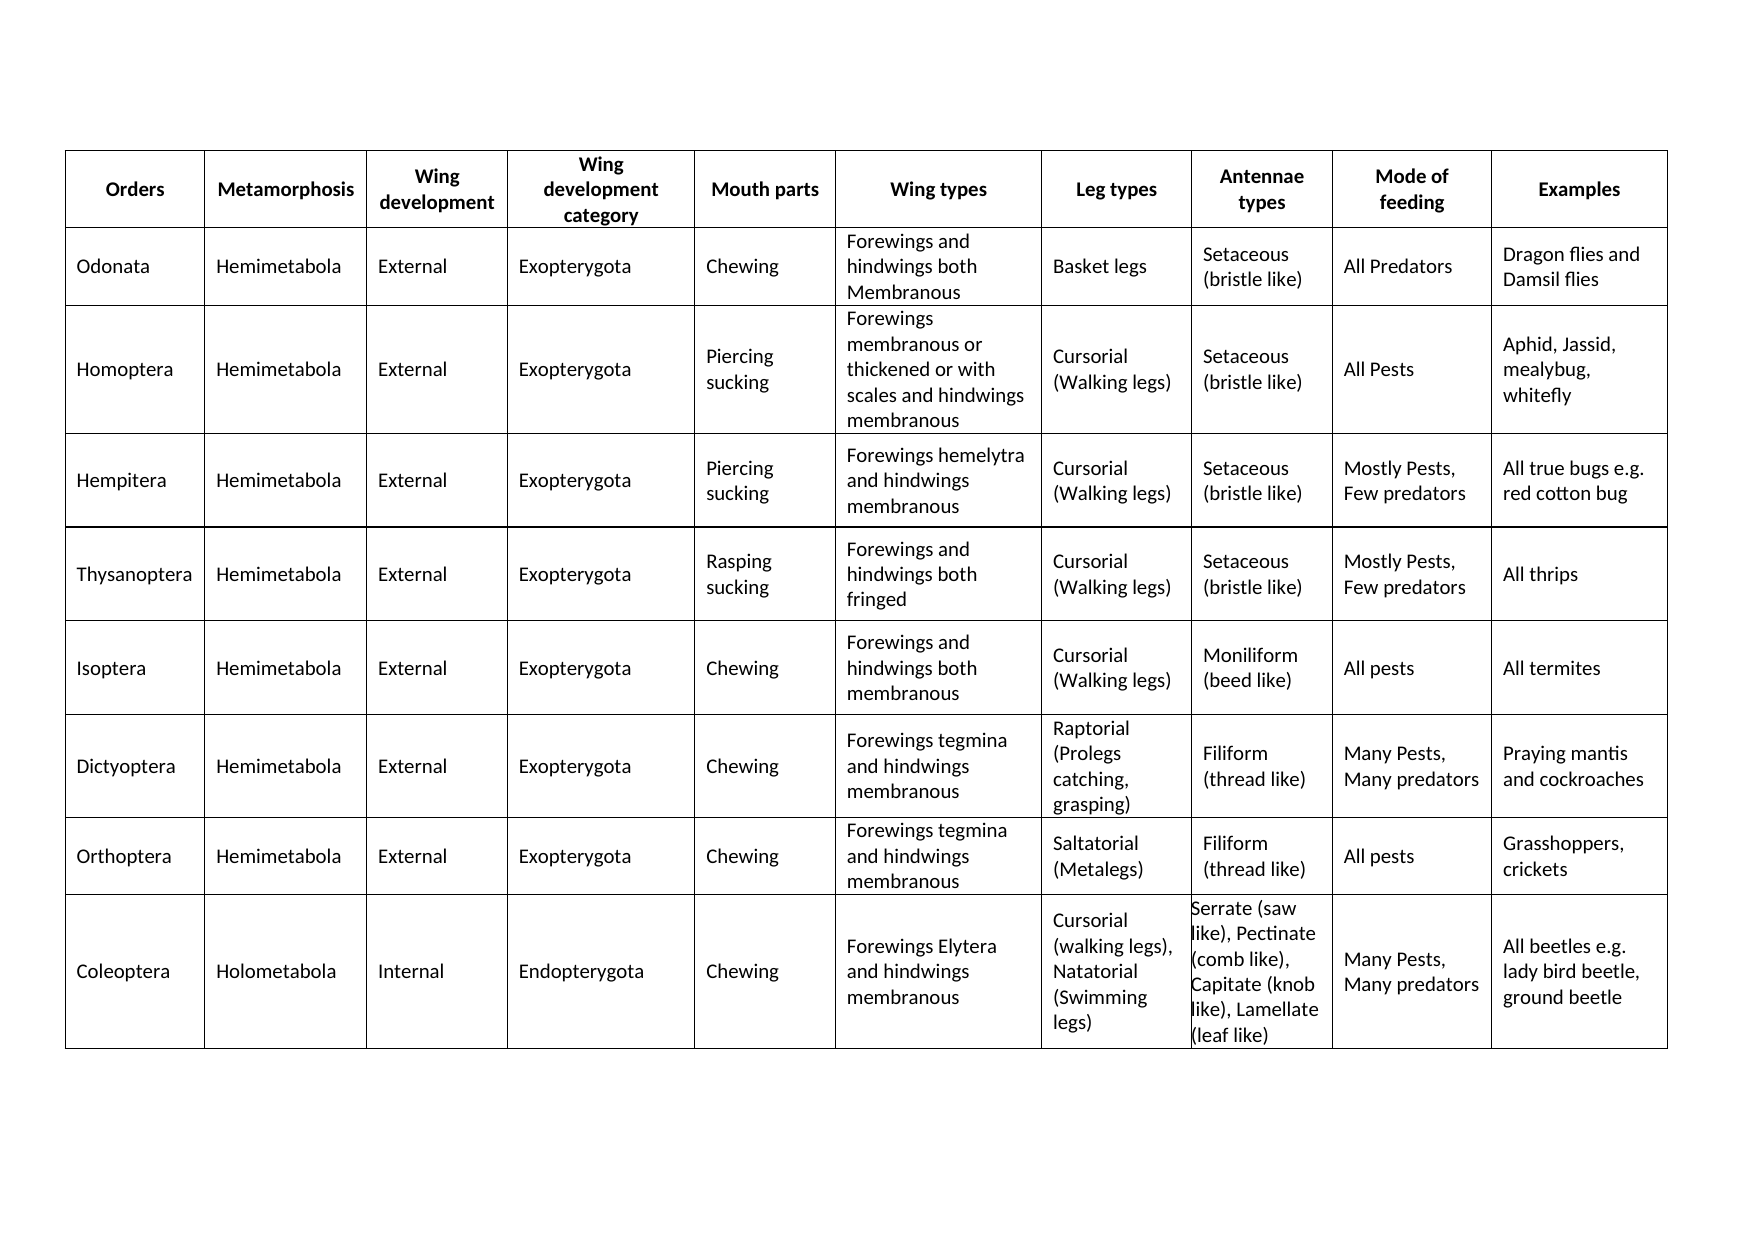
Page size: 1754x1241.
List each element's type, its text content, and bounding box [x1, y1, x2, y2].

table_cell External [367, 715, 507, 817]
table_cell Holometabola [205, 895, 366, 1047]
table_cell Hemimetabola [205, 434, 366, 526]
table_cell Odonata [66, 228, 204, 304]
table_cell Hemimetabola [205, 228, 366, 304]
table_cell All beetles e.g. lady bird beetle, ground beetle [1492, 895, 1667, 1047]
table_cell Thysanoptera [66, 528, 204, 620]
table_cell Orthoptera [66, 818, 204, 894]
table_cell External [367, 621, 507, 714]
table_cell Chewing [695, 228, 835, 304]
table_cell Piercing sucking [695, 434, 835, 526]
table_cell Forewings and hindwings both fringed [836, 528, 1041, 620]
table_cell Chewing [695, 818, 835, 894]
table_cell Hemimetabola [205, 306, 366, 433]
table_cell Exopterygota [508, 715, 694, 817]
table_cell Exopterygota [508, 818, 694, 894]
table_cell Hemimetabola [205, 818, 366, 894]
table_cell Isoptera [66, 621, 204, 714]
table_cell All Pests [1333, 306, 1491, 433]
table_cell Forewings tegmina and hindwings membranous [836, 818, 1041, 894]
table_header Antennae types [1192, 151, 1332, 227]
table_cell Praying mantis and cockroaches [1492, 715, 1667, 817]
table_cell External [367, 818, 507, 894]
table_cell Hemimetabola [205, 715, 366, 817]
table_cell Homoptera [66, 306, 204, 433]
table_cell Chewing [695, 621, 835, 714]
table_cell Forewings tegmina and hindwings membranous [836, 715, 1041, 817]
table_cell External [367, 306, 507, 433]
table_header Leg types [1042, 151, 1191, 227]
table_cell Cursorial (Walking legs) [1042, 621, 1191, 714]
table_header Wing development [367, 151, 507, 227]
table_cell Grasshoppers, crickets [1492, 818, 1667, 894]
table_cell Forewings membranous or thickened or with scales and hindwings membranous [836, 306, 1041, 433]
table_cell All Predators [1333, 228, 1491, 304]
table_cell Exopterygota [508, 528, 694, 620]
table_cell Mostly Pests, Few predators [1333, 434, 1491, 526]
table_cell Internal [367, 895, 507, 1047]
table_cell All thrips [1492, 528, 1667, 620]
table_cell Rasping sucking [695, 528, 835, 620]
table_cell External [367, 528, 507, 620]
table_cell Endopterygota [508, 895, 694, 1047]
table_cell Chewing [695, 895, 835, 1047]
table_cell Aphid, Jassid, mealybug, whitefly [1492, 306, 1667, 433]
table_cell Serrate (saw like), Pectinate (comb like), Capitate (knob like), Lamellate (leaf like) [1192, 895, 1332, 1047]
table_cell Exopterygota [508, 228, 694, 304]
table_cell Raptorial (Prolegs catching, grasping) [1042, 715, 1191, 817]
table_cell Forewings Elytera and hindwings membranous [836, 895, 1041, 1047]
table_cell Many Pests, Many predators [1333, 895, 1491, 1047]
table_cell All pests [1333, 818, 1491, 894]
table_cell Cursorial (Walking legs) [1042, 528, 1191, 620]
table_cell Chewing [695, 715, 835, 817]
table_header Wing development category [508, 151, 694, 227]
table_cell Mostly Pests, Few predators [1333, 528, 1491, 620]
table_cell Exopterygota [508, 621, 694, 714]
table_header Wing types [836, 151, 1041, 227]
table_cell Cursorial (Walking legs) [1042, 434, 1191, 526]
table_cell Setaceous (bristle like) [1192, 434, 1332, 526]
table_cell Hempitera [66, 434, 204, 526]
table_cell Setaceous (bristle like) [1192, 228, 1332, 304]
table_cell Basket legs [1042, 228, 1191, 304]
table_cell Forewings and hindwings both membranous [836, 621, 1041, 714]
table_cell All pests [1333, 621, 1491, 714]
table_cell Coleoptera [66, 895, 204, 1047]
table_header Mouth parts [695, 151, 835, 227]
table_cell Forewings and hindwings both Membranous [836, 228, 1041, 304]
table_cell Forewings hemelytra and hindwings membranous [836, 434, 1041, 526]
table_cell Hemimetabola [205, 621, 366, 714]
table_cell Setaceous (bristle like) [1192, 306, 1332, 433]
table_cell Exopterygota [508, 306, 694, 433]
table_cell Piercing sucking [695, 306, 835, 433]
table_cell Setaceous (bristle like) [1192, 528, 1332, 620]
table_cell Exopterygota [508, 434, 694, 526]
table_cell External [367, 228, 507, 304]
table_cell Filiform (thread like) [1192, 715, 1332, 817]
table_cell All true bugs e.g. red cotton bug [1492, 434, 1667, 526]
table_cell Dragon flies and Damsil flies [1492, 228, 1667, 304]
table_cell Filiform (thread like) [1192, 818, 1332, 894]
table_cell Moniliform (beed like) [1192, 621, 1332, 714]
table_header Orders [66, 151, 204, 227]
table_header Metamorphosis [205, 151, 366, 227]
table_cell Dictyoptera [66, 715, 204, 817]
table_cell Cursorial (walking legs), Natatorial (Swimming legs) [1042, 895, 1191, 1047]
table_cell Saltatorial (Metalegs) [1042, 818, 1191, 894]
table_cell External [367, 434, 507, 526]
table_cell All termites [1492, 621, 1667, 714]
table_header Examples [1492, 151, 1667, 227]
table_cell Cursorial (Walking legs) [1042, 306, 1191, 433]
table_cell Many Pests, Many predators [1333, 715, 1491, 817]
table_header Mode of feeding [1333, 151, 1491, 227]
table_cell Hemimetabola [205, 528, 366, 620]
